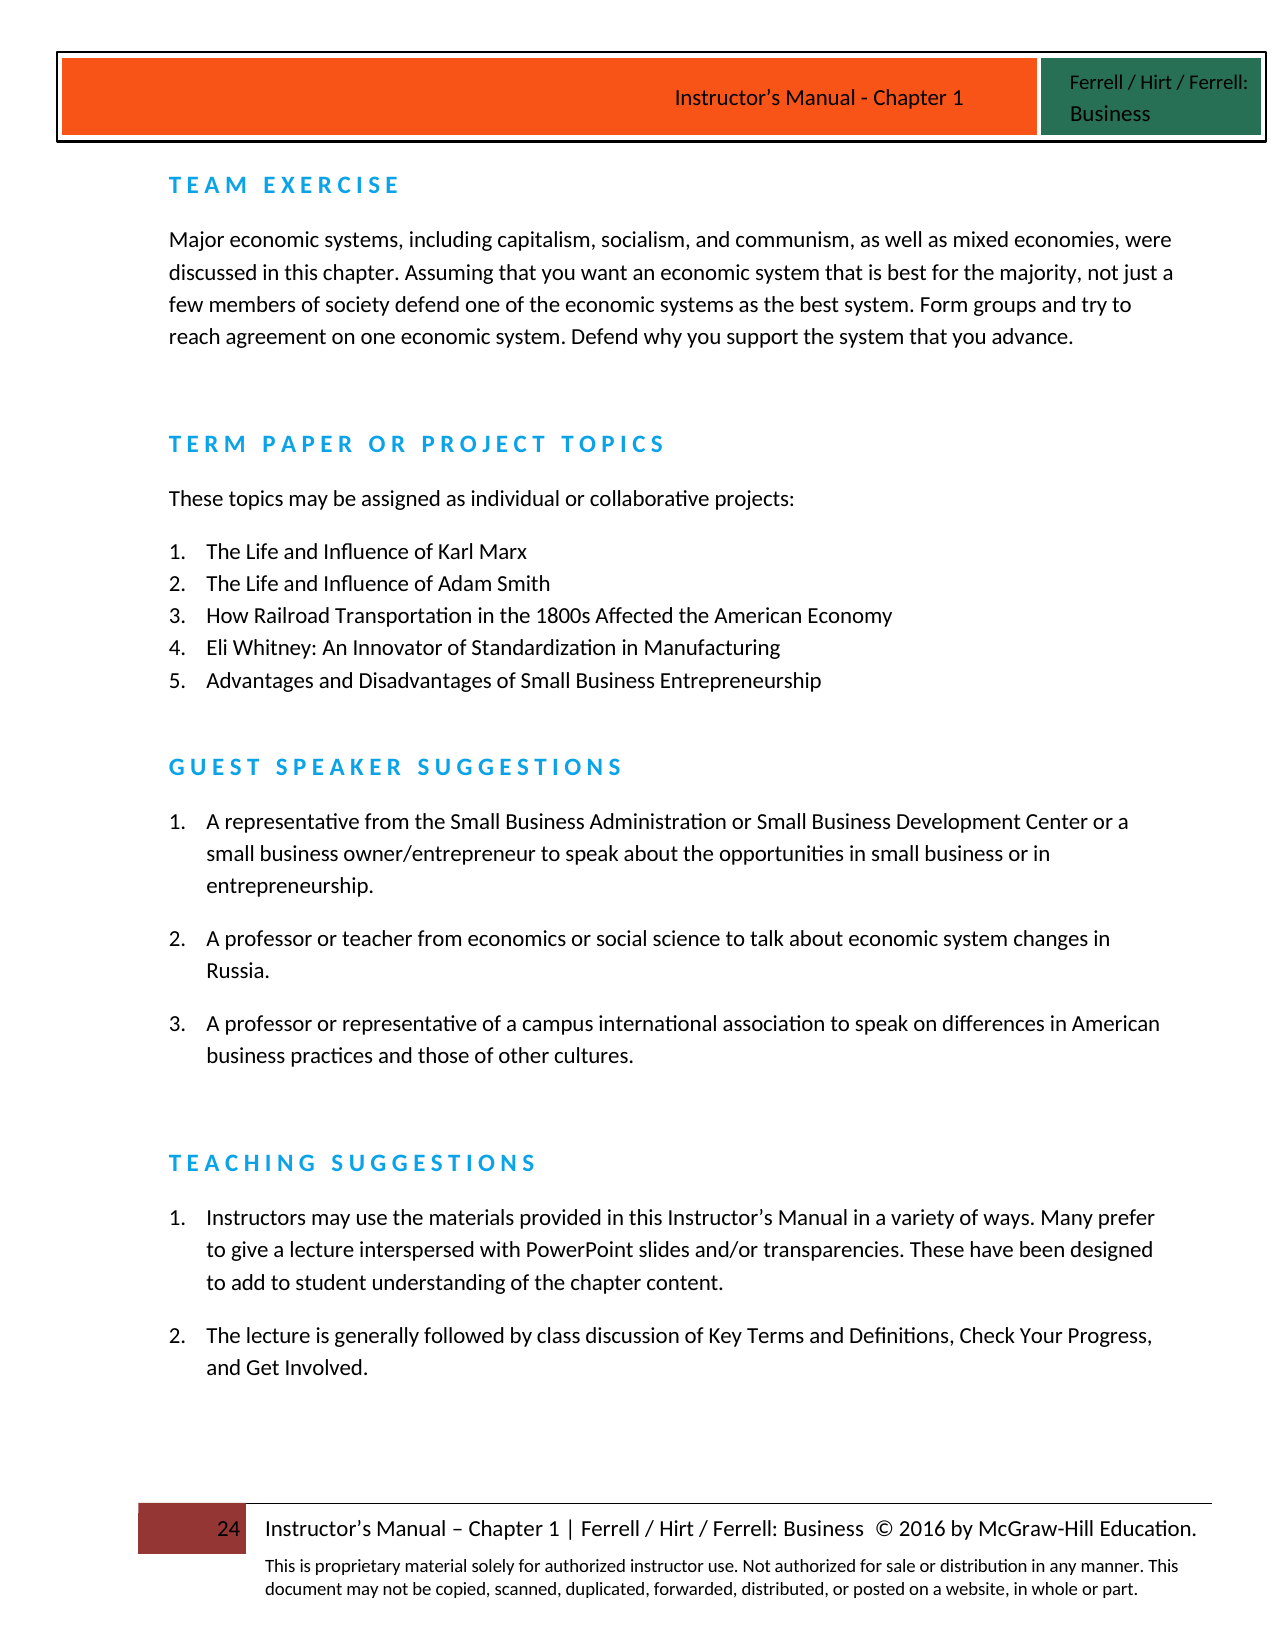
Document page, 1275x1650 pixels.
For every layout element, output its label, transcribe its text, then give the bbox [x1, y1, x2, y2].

list Instructors may use the materials provided in this Instructor’s Manual in a variety of ways. Many prefer to give a lecture interspersed with PowerPoint slides and/or transparencies. These have been designed to add to student understanding of the chapter content. [169, 1203, 1177, 1296]
text These topics may be assigned as individual or collaborative projects: [169, 484, 1177, 512]
subtitle T E A M E X E R C I S E [169, 170, 1253, 200]
list A representative from the Small Business Administration or Small Business Development Center or a small business owner/entrepreneur to speak about the opportunities in small business or in entrepreneurship. [169, 807, 1177, 899]
list The Life and Influence of Karl Marx [169, 537, 1177, 565]
list Eli Whitney: An Innovator of Standardization in Manufacturing [169, 633, 1177, 662]
text Major economic systems, including capitalism, socialism, and communism, as well as mixed economies, were discussed in this chapter. Assuming that you want an economic system that is best for the majority, not just a few members of society defend one of the economic systems as the best system. Form groups and try to reach agreement on one economic system. Defend why you support the system that you advance. [169, 226, 1177, 350]
list The lecture is generally followed by class discussion of Key Terms and Definitions, Check Your Progress, and Get Involved. [169, 1321, 1177, 1381]
subtitle T E A C H I N G S U G G E S T I O N S [169, 1148, 1177, 1178]
picture [61, 65, 1037, 127]
subtitle T E R M P A P E R O R P R O J E C T T O P I C S [169, 428, 1177, 459]
picture [1041, 65, 1261, 127]
list Advantages and Disadvantages of Small Business Entrepreneurship [169, 666, 1177, 694]
subtitle G U E S T S P E A K E R S U G G E S T I O N S [169, 751, 1177, 781]
list The Life and Influence of Adam Smith [169, 569, 1177, 597]
list How Railroad Transportation in the 1800s Affected the American Economy [169, 601, 1177, 629]
list A professor or teacher from economics or social science to talk about economic system changes in Russia. [169, 924, 1177, 984]
list A professor or representative of a campus international association to speak on differences in American business practices and those of other cultures. [169, 1009, 1177, 1069]
